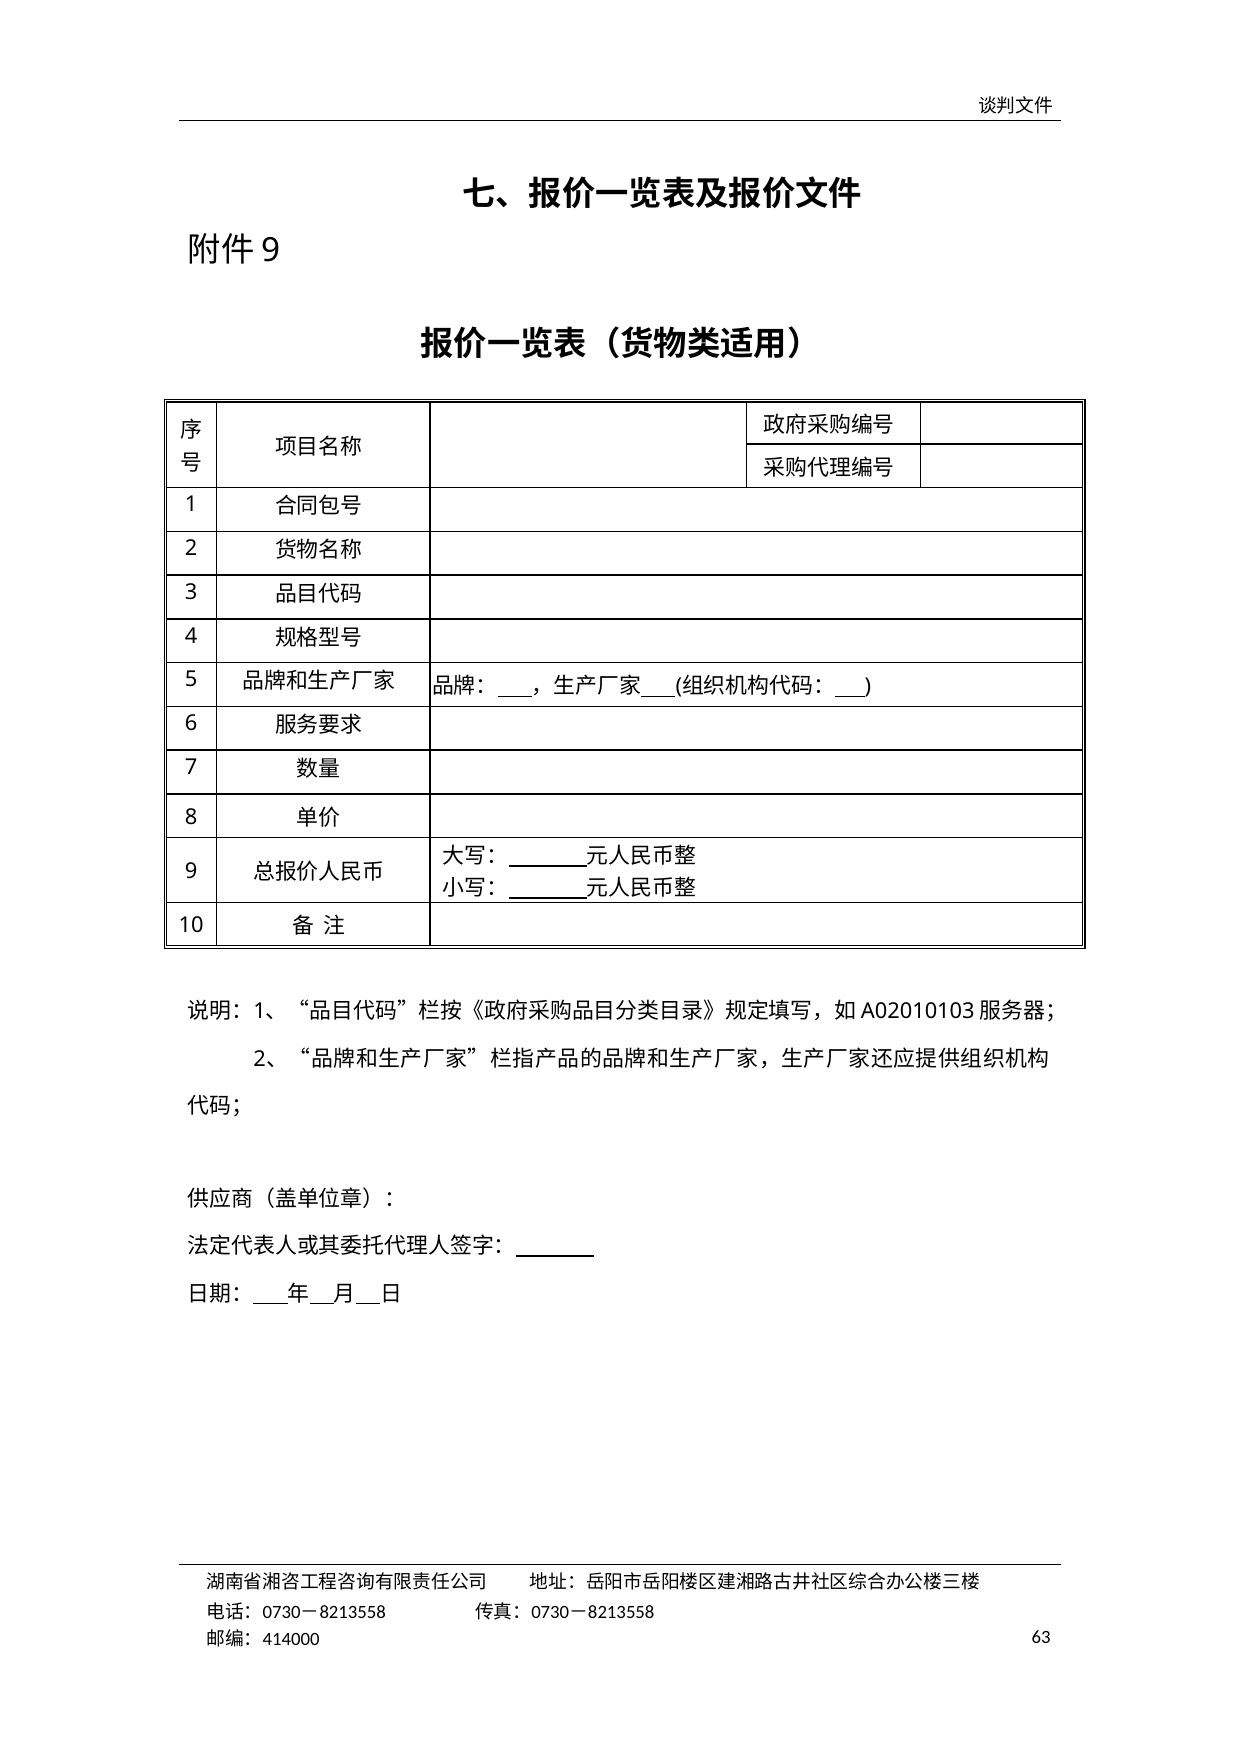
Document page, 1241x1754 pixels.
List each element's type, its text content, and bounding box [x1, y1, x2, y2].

table_cell [431, 576, 1082, 618]
table_cell [431, 620, 1082, 662]
table_cell 1 [167, 488, 216, 531]
table_header 项目名称 [217, 403, 429, 487]
table_cell [431, 707, 1082, 749]
table_cell 4 [167, 620, 216, 662]
table_cell [921, 445, 1082, 487]
text 日期： 年 月 日 [187, 1276, 1053, 1307]
table_cell 合同包号 [217, 488, 429, 531]
table_cell [431, 795, 1082, 837]
table_cell [431, 532, 1082, 574]
table_header 序号 [167, 403, 216, 487]
table_cell 6 [167, 707, 216, 749]
table_cell 9 [167, 838, 216, 902]
text 七、报价一览表及报价文件 [187, 158, 1053, 223]
table_cell 货物名称 [217, 532, 429, 574]
text 说明：1、“品目代码”栏按《政府采购品目分类目录》规定填写，如A02010103服务器； [187, 993, 1053, 1025]
table_cell 采购代理编号 [747, 445, 920, 487]
table_cell [431, 903, 1082, 945]
table_header [921, 403, 1082, 443]
table_cell 数量 [217, 751, 429, 793]
table_cell 8 [167, 795, 216, 837]
text 法定代表人或其委托代理人签字： [187, 1228, 1053, 1260]
table_cell 7 [167, 751, 216, 793]
table_cell 单价 [217, 795, 429, 837]
table_cell 品牌和生产厂家 [217, 663, 429, 706]
table_cell [431, 488, 1082, 531]
table_cell 备 注 [217, 903, 429, 945]
text 报价一览表（货物类适用） [187, 317, 1053, 365]
table_cell [431, 751, 1082, 793]
table_cell 10 [167, 903, 216, 945]
table_cell 总报价人民币 [217, 838, 429, 902]
text 2、“品牌和生产厂家”栏指产品的品牌和生产厂家，生产厂家还应提供组织机构代码； [187, 1041, 1053, 1120]
table_cell 规格型号 [217, 620, 429, 662]
table_cell 5 [167, 663, 216, 706]
table_cell 3 [167, 576, 216, 618]
table_cell 品牌： ，生产厂家 (组织机构代码： ) [431, 663, 1082, 706]
table_cell 2 [167, 532, 216, 574]
text 附件9 [187, 223, 1053, 272]
table_cell 服务要求 [217, 707, 429, 749]
text 供应商（盖单位章）： [187, 1181, 1053, 1212]
table_cell 大写： 元人民币整 小写： 元人民币整 [431, 838, 1082, 902]
table_cell 品目代码 [217, 576, 429, 618]
table_header 政府采购编号 [747, 403, 920, 443]
table_header [431, 403, 746, 487]
